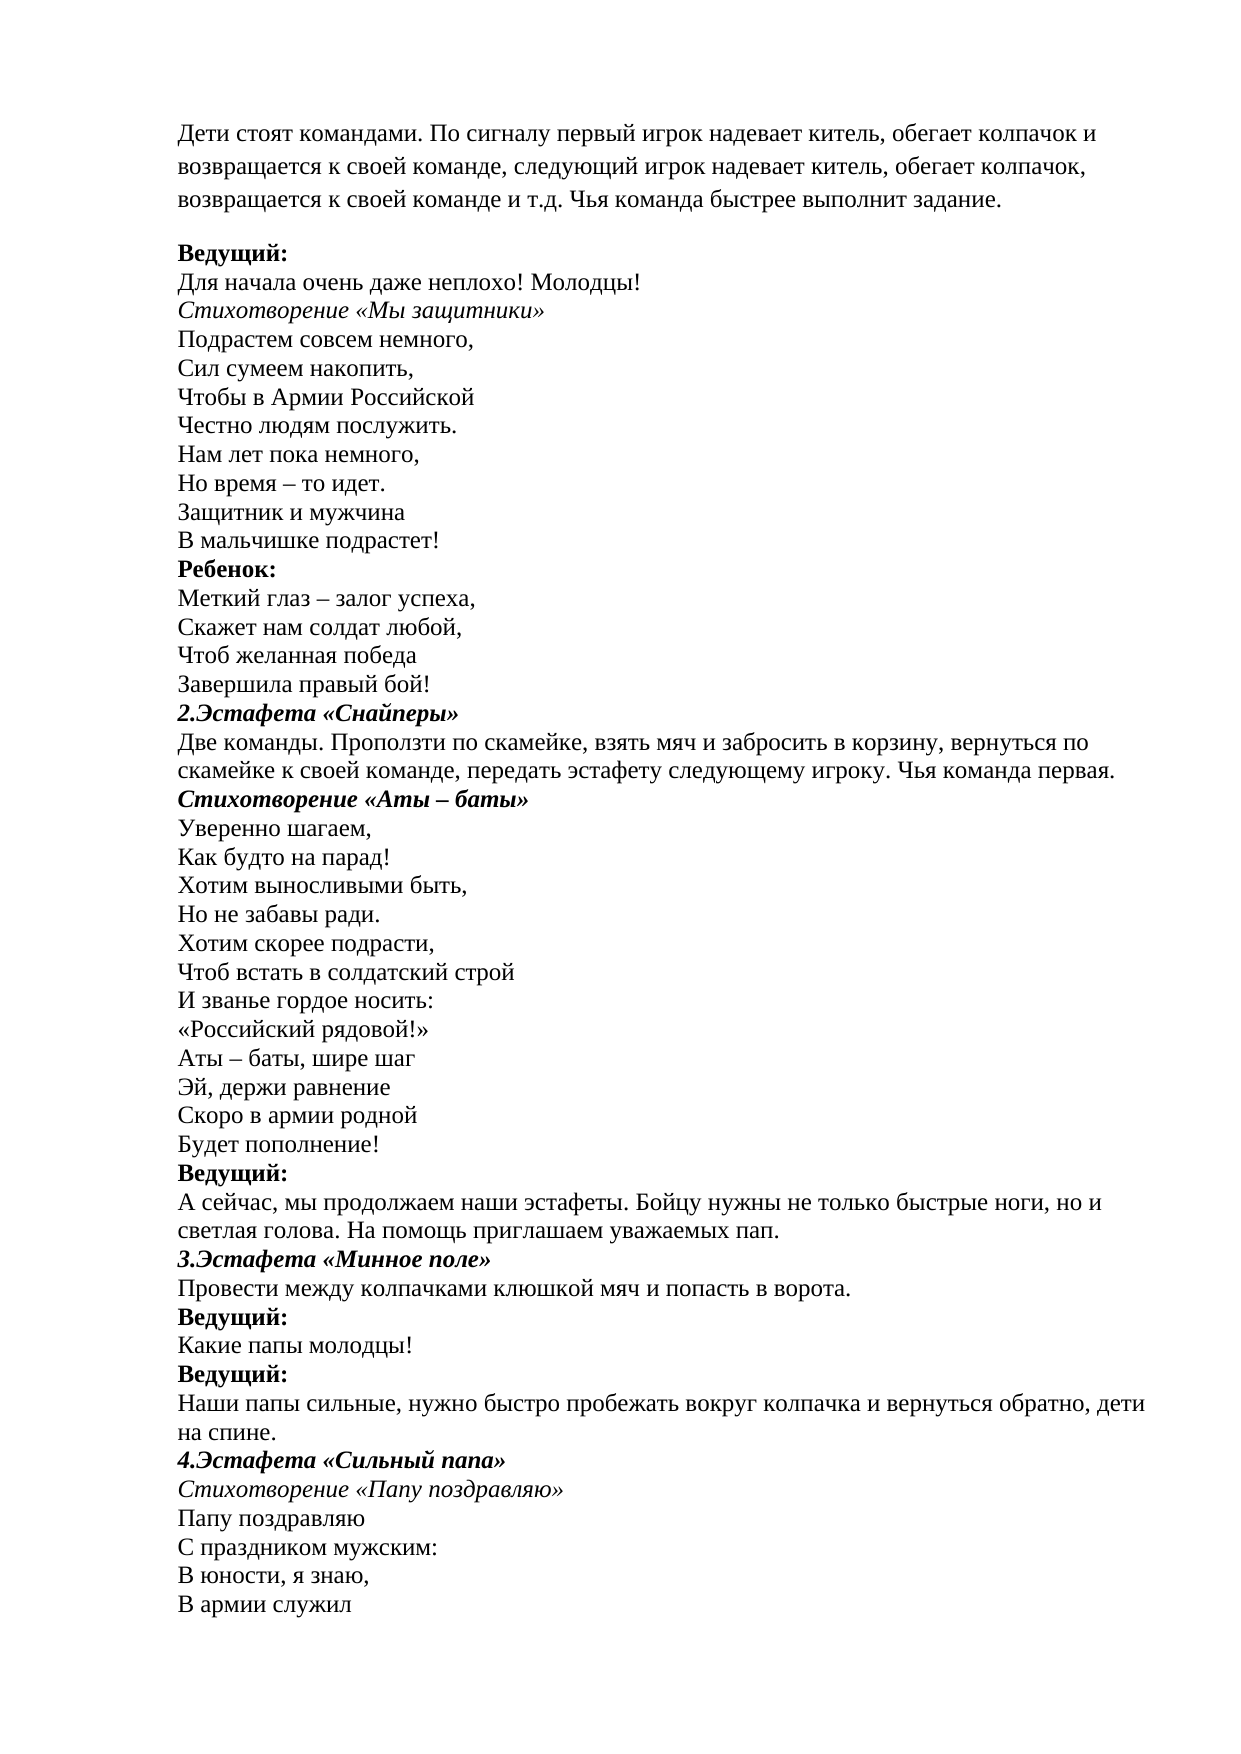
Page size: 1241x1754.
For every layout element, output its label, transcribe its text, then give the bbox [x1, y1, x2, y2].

text Ведущий: Для начала очень даже неплохо! Молодцы! Стихотворение «Мы защитники» Подрастем совсем немного, Сил сумеем накопить, Чтобы в Армии Российской Честно людям послужить. Нам лет пока немного, Но время – то идет. Защитник и мужчина В мальчишке подрастет! Ребенок: Меткий глаз – залог успеха, Скажет нам солдат любой, Чтоб желанная победа Завершила правый бой! 2.Эстафета «Снайперы» Две команды. Проползти по скамейке, взять мяч и забросить в корзину, вернуться по скамейке к своей команде, передать эстафету следующему игроку. Чья команда первая. Стихотворение «Аты – баты» Уверенно шагаем, Как будто на парад! Хотим выносливыми быть, Но не забавы ради. Хотим скорее подрасти, Чтоб встать в солдатский строй И званье гордое носить: «Российский рядовой!» Аты – баты, шире шаг Эй, держи равнение Скоро в армии родной Будет пополнение! Ведущий: А сейчас, мы продолжаем наши эстафеты. Бойцу нужны не только быстрые ноги, но и светлая голова. На помощь приглашаем уважаемых пап. 3.Эстафета «Минное поле» Провести между колпачками клюшкой мяч и попасть в ворота. Ведущий: Какие папы молодцы! [177, 238, 1152, 1359]
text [177, 118, 1152, 213]
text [177, 1359, 1152, 1618]
